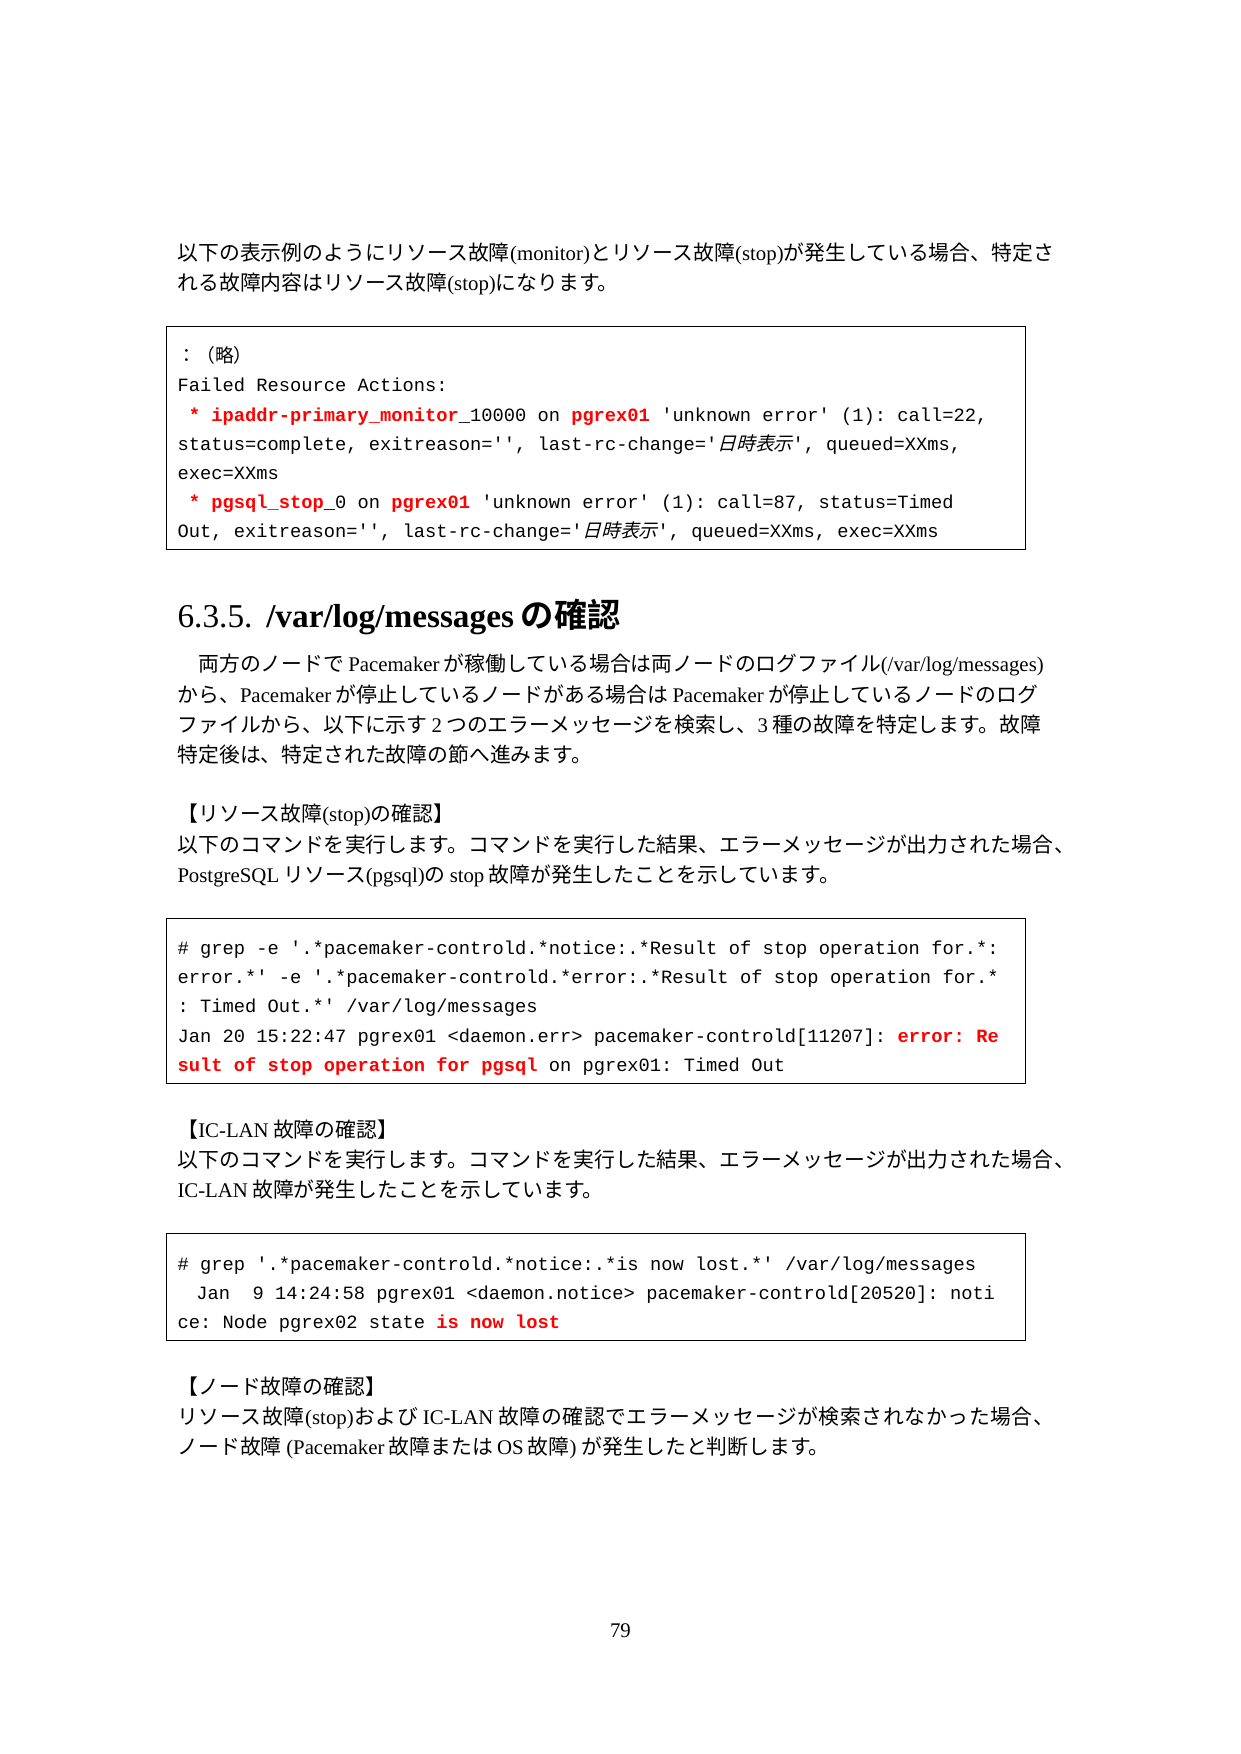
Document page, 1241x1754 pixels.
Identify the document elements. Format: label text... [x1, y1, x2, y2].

text 以下のコマンドを実行します。コマンドを実行した結果、エラーメッセージが出力された場合、IC-LAN故障が発生したことを示しています。 [177, 1143, 1054, 1204]
table_header ：（略） Failed Resource Actions: * ipaddr-primary_monitor_10000 on pgrex01 'unknown error' (1): call=22, status=complete, exitreason='', last-rc-change='日時表示', queued=XXms, exec=XXms * pgsql_stop_0 on pgrex01 'unknown error' (1): call=87, status=Timed Out, exitreason='', last-rc-change='日時表示', queued=XXms, exec=XXms [167, 327, 1025, 549]
table_header # grep '.*pacemaker-controld.*notice:.*is now lost.*' /var/log/messages Jan 9 14:24:58 pgrex01 <daemon.notice> pacemaker-controld[20520]: notice: Node pgrex02 state is now lost [167, 1234, 1025, 1340]
text 以下の表示例のようにリソース故障(monitor)とリソース故障(stop)が発生している場合、特定される故障内容はリソース故障(stop)になります。 [177, 236, 1054, 296]
text 両方のノードでPacemakerが稼働している場合は両ノードのログファイル(/var/log/messages)から、Pacemakerが停止しているノードがある場合はPacemakerが停止しているノードのログファイルから、以下に示す2つのエラーメッセージを検索し、3種の故障を特定します。故障特定後は、特定された故障の節へ進みます。 [177, 648, 1054, 768]
text リソース故障(stop)およびIC-LAN故障の確認でエラーメッセージが検索されなかった場合、ノード故障 (Pacemaker故障またはOS故障) が発生したと判断します。 [177, 1400, 1054, 1461]
text 【IC-LAN故障の確認】 [177, 1113, 1054, 1143]
text 【ノード故障の確認】 [177, 1370, 1054, 1400]
table_header # grep -e '.*pacemaker-controld.*notice:.*Result of stop operation for.*: error.*' -e '.*pacemaker-controld.*error:.*Result of stop operation for.*: Timed Out.*' /var/log/messages Jan 20 15:22:47 pgrex01 <daemon.err> pacemaker-controld[11207]: error: Result of stop operation for pgsql on pgrex01: Timed Out [167, 919, 1025, 1083]
subtitle /var/log/messagesの確認 [177, 592, 1063, 637]
text 【リソース故障(stop)の確認】 [177, 798, 1054, 828]
text 以下のコマンドを実行します。コマンドを実行した結果、エラーメッセージが出力された場合、PostgreSQLリソース(pgsql)のstop故障が発生したことを示しています。 [177, 828, 1054, 888]
